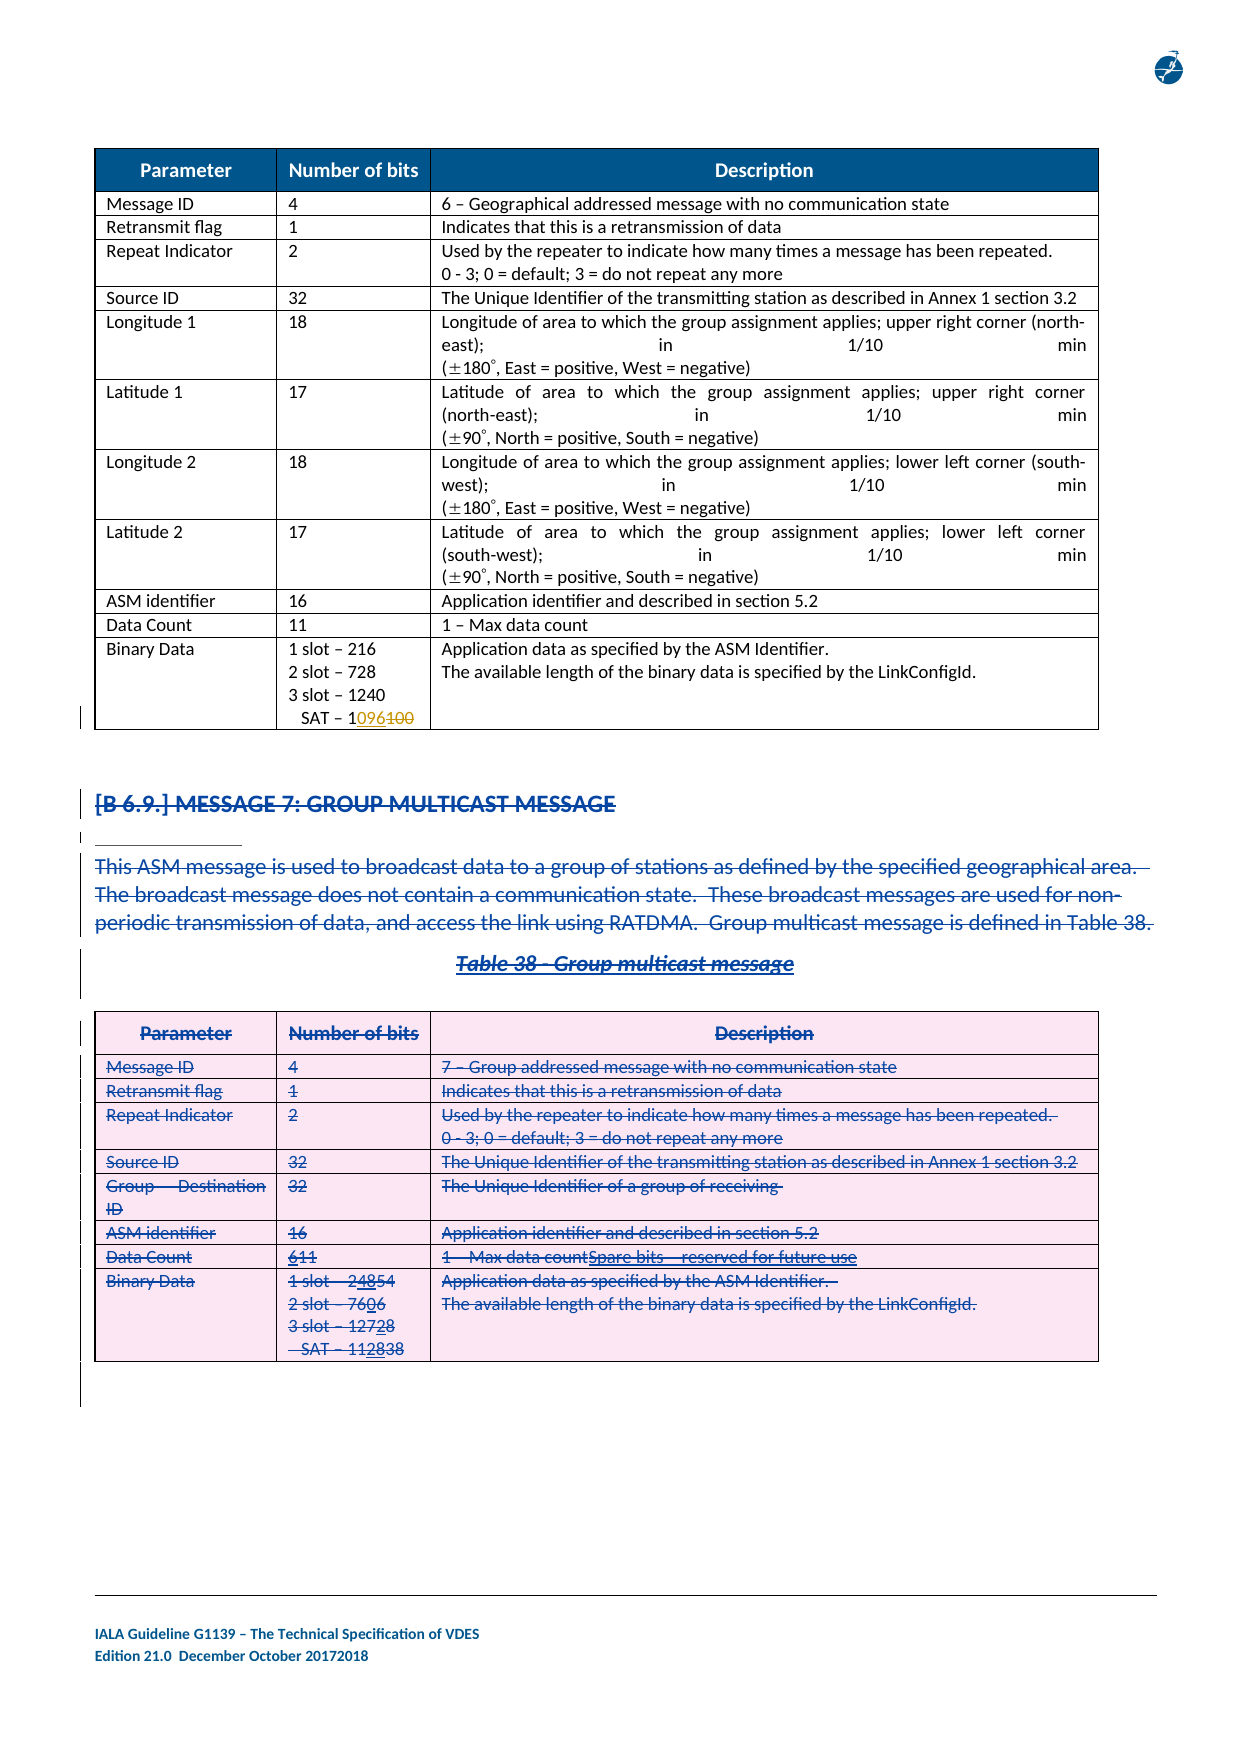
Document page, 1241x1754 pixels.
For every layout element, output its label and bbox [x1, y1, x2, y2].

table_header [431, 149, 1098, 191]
picture [1123, 0, 1241, 119]
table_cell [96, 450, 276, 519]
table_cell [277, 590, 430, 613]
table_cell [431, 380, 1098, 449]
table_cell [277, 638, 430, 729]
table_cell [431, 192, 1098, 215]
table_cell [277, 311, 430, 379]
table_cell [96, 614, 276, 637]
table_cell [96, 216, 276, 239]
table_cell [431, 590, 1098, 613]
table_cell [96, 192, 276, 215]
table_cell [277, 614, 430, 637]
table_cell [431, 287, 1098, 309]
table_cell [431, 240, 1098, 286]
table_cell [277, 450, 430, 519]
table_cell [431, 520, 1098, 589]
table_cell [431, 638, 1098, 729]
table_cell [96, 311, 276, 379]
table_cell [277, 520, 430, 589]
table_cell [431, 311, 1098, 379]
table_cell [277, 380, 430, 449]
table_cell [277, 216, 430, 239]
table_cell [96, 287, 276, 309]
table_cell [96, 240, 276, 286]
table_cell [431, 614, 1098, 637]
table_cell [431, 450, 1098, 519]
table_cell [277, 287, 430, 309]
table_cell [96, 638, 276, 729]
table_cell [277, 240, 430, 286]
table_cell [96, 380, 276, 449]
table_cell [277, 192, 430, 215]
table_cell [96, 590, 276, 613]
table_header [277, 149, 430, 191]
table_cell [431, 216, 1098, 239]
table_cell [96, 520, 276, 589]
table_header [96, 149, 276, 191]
